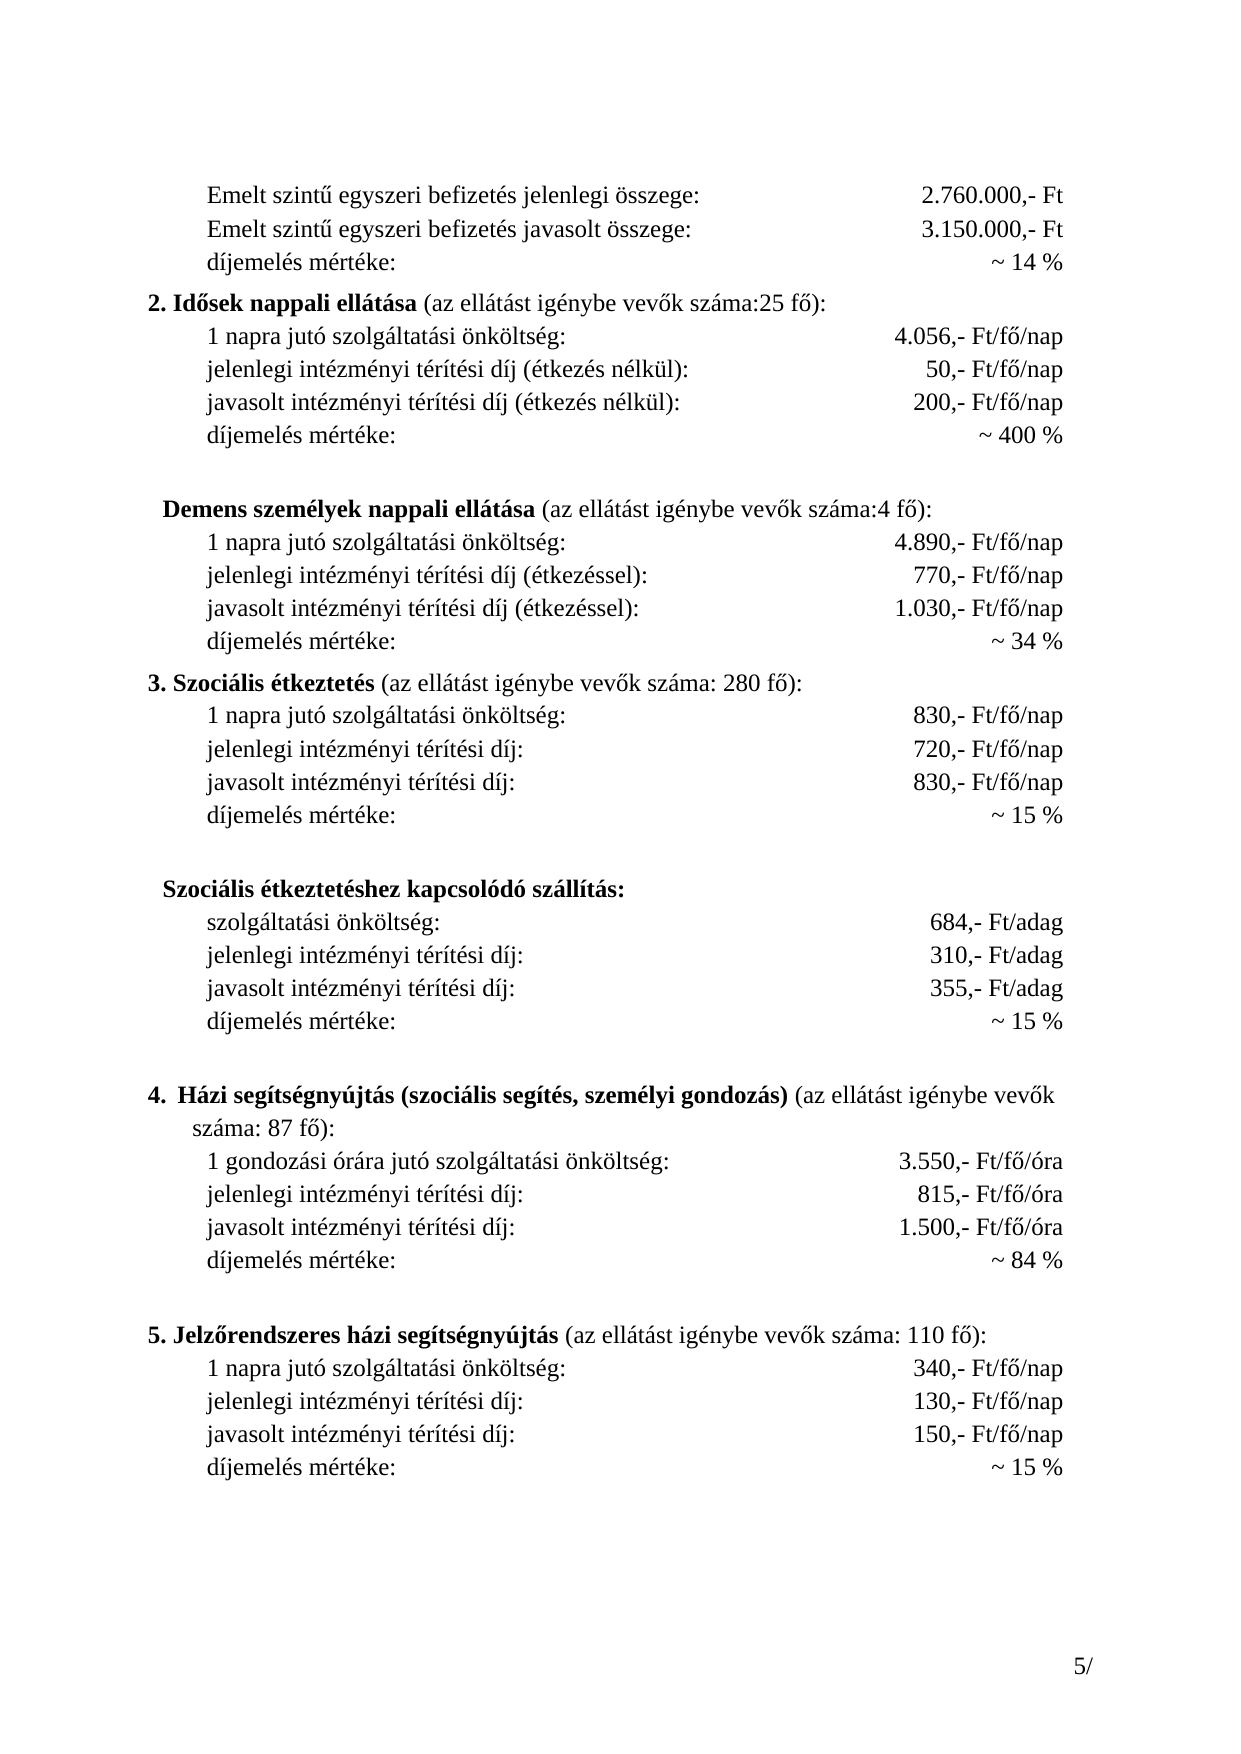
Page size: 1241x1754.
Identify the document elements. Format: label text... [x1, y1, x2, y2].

text jelenlegi intézményi térítési díj (étkezés nélkül): 50,- Ft/fő/nap [207, 354, 1093, 383]
text 5. Jelzőrendszeres házi segítségnyújtás (az ellátást igénybe vevők száma: 110 fő): [148, 1320, 1093, 1348]
text 3. Szociális étkeztetés (az ellátást igénybe vevők száma: 280 fő): [148, 668, 1093, 696]
text javasolt intézményi térítési díj (étkezéssel): 1.030,- Ft/fő/nap [207, 593, 1093, 622]
text díjemelés mértéke: ~ 15 % [148, 800, 1093, 828]
text Emelt szintű egyszeri befizetés javasolt összege: 3.150.000,- Ft [207, 214, 1093, 242]
text javasolt intézményi térítési díj: 150,- Ft/fő/nap [207, 1419, 1093, 1447]
text 2. Idősek nappali ellátása (az ellátást igénybe vevők száma:25 fő): [148, 288, 1093, 317]
text 1 napra jutó szolgáltatási önköltség: 830,- Ft/fő/nap [148, 701, 1093, 729]
text díjemelés mértéke: ~ 14 % [148, 247, 1093, 275]
text 1 napra jutó szolgáltatási önköltség: 4.056,- Ft/fő/nap [148, 321, 1093, 350]
text jelenlegi intézményi térítési díj: 815,- Ft/fő/óra [177, 1179, 1093, 1208]
text díjemelés mértéke: ~ 34 % [148, 626, 1093, 655]
text javasolt intézményi térítési díj: 1.500,- Ft/fő/óra [177, 1212, 1093, 1241]
text Emelt szintű egyszeri befizetés jelenlegi összege: 2.760.000,- Ft [207, 181, 1093, 209]
text díjemelés mértéke: ~ 400 % [148, 420, 1093, 449]
text 1 napra jutó szolgáltatási önköltség: 340,- Ft/fő/nap [148, 1353, 1093, 1381]
text díjemelés mértéke: ~ 15 % [148, 1452, 1093, 1481]
list Házi segítségnyújtás (szociális segítés, személyi gondozás) (az ellátást igénybe vevők száma: 87 fő): [148, 1080, 1093, 1142]
text 1 gondozási órára jutó szolgáltatási önköltség: 3.550,- Ft/fő/óra [148, 1146, 1093, 1175]
text Szociális étkeztetéshez kapcsolódó szállítás: [162, 874, 1093, 903]
text jelenlegi intézményi térítési díj: 720,- Ft/fő/nap [207, 734, 1093, 762]
text Demens személyek nappali ellátása (az ellátást igénybe vevők száma:4 fő): [162, 494, 1093, 523]
text jelenlegi intézményi térítési díj (étkezéssel): 770,- Ft/fő/nap [207, 560, 1093, 589]
text javasolt intézményi térítési díj: 830,- Ft/fő/nap [207, 767, 1093, 795]
text 1 napra jutó szolgáltatási önköltség: 4.890,- Ft/fő/nap [207, 527, 1093, 556]
text javasolt intézményi térítési díj (étkezés nélkül): 200,- Ft/fő/nap [207, 387, 1093, 416]
text jelenlegi intézményi térítési díj: 310,- Ft/adag [207, 940, 1093, 969]
text díjemelés mértéke: ~ 15 % [148, 1006, 1093, 1035]
text javasolt intézményi térítési díj: 355,- Ft/adag [207, 973, 1093, 1002]
text jelenlegi intézményi térítési díj: 130,- Ft/fő/nap [207, 1386, 1093, 1414]
text díjemelés mértéke: ~ 84 % [148, 1245, 1093, 1274]
text szolgáltatási önköltség: 684,- Ft/adag [207, 907, 1093, 936]
